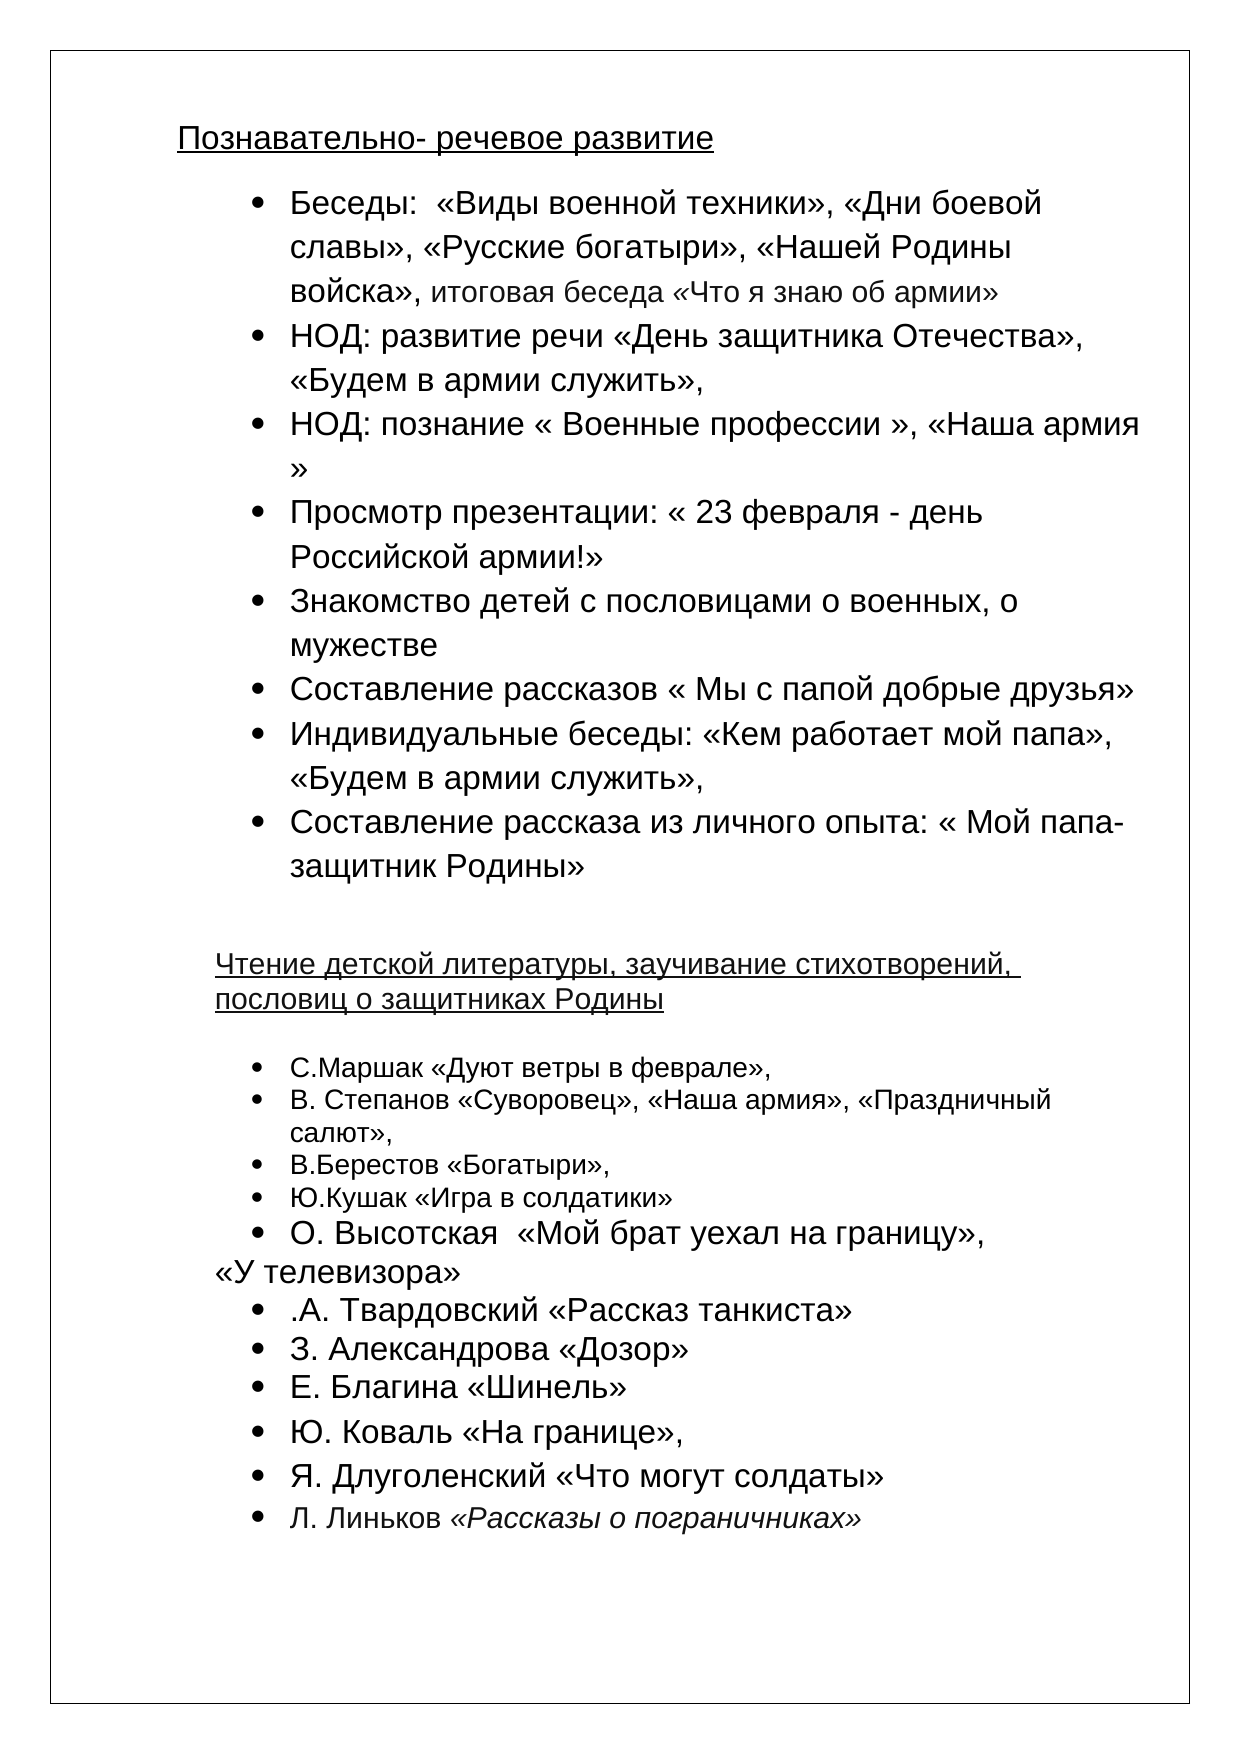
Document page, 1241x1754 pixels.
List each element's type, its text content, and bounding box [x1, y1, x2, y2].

list Беседы: «Виды военной техники», «Дни боевой славы», «Русские богатыри», «Нашей Родины войска», итоговая беседа «Что я знаю об армии» [252, 183, 1152, 310]
list Составление рассказов « Мы с папой добрые друзья» [252, 669, 1152, 708]
list НОД: развитие речи «День защитника Отечества», «Будем в армии служить», [252, 316, 1152, 398]
list З. Александрова «Дозор» [252, 1329, 1152, 1367]
text Чтение детской литературы, заучивание стихотворений, пословиц о защитниках Родины [214, 946, 1152, 1016]
list О. Высотская «Мой брат уехал на границу», [252, 1213, 1152, 1252]
list С.Маршак «Дуют ветры в феврале», [252, 1051, 1152, 1083]
list Ю. Коваль «На границе», [252, 1412, 1152, 1450]
list Е. Благина «Шинель» [252, 1367, 1152, 1406]
list В.Берестов «Богатыри», [252, 1148, 1152, 1181]
list Я. Длуголенский «Что могут солдаты» [252, 1456, 1152, 1494]
list Составление рассказа из личного опыта: « Мой папа- защитник Родины» [252, 802, 1152, 885]
list Просмотр презентации: « 23 февраля - день Российской армии!» [252, 492, 1152, 575]
list Ю.Кушак «Игра в солдатики» [252, 1181, 1152, 1213]
list НОД: познание « Военные профессии », «Наша армия » [252, 404, 1152, 487]
text «У телевизора» [214, 1252, 1152, 1290]
list Л. Линьков «Рассказы о пограничниках» [252, 1500, 1152, 1536]
text Познавательно- речевое развитие [177, 118, 1152, 156]
list Индивидуальные беседы: «Кем работает мой папа», «Будем в армии служить», [252, 714, 1152, 796]
list В. Степанов «Суворовец», «Наша армия», «Праздничный салют», [252, 1083, 1152, 1148]
list .А. Твардовский «Рассказ танкиста» [252, 1290, 1152, 1329]
list Знакомство детей с пословицами о военных, о мужестве [252, 581, 1152, 664]
